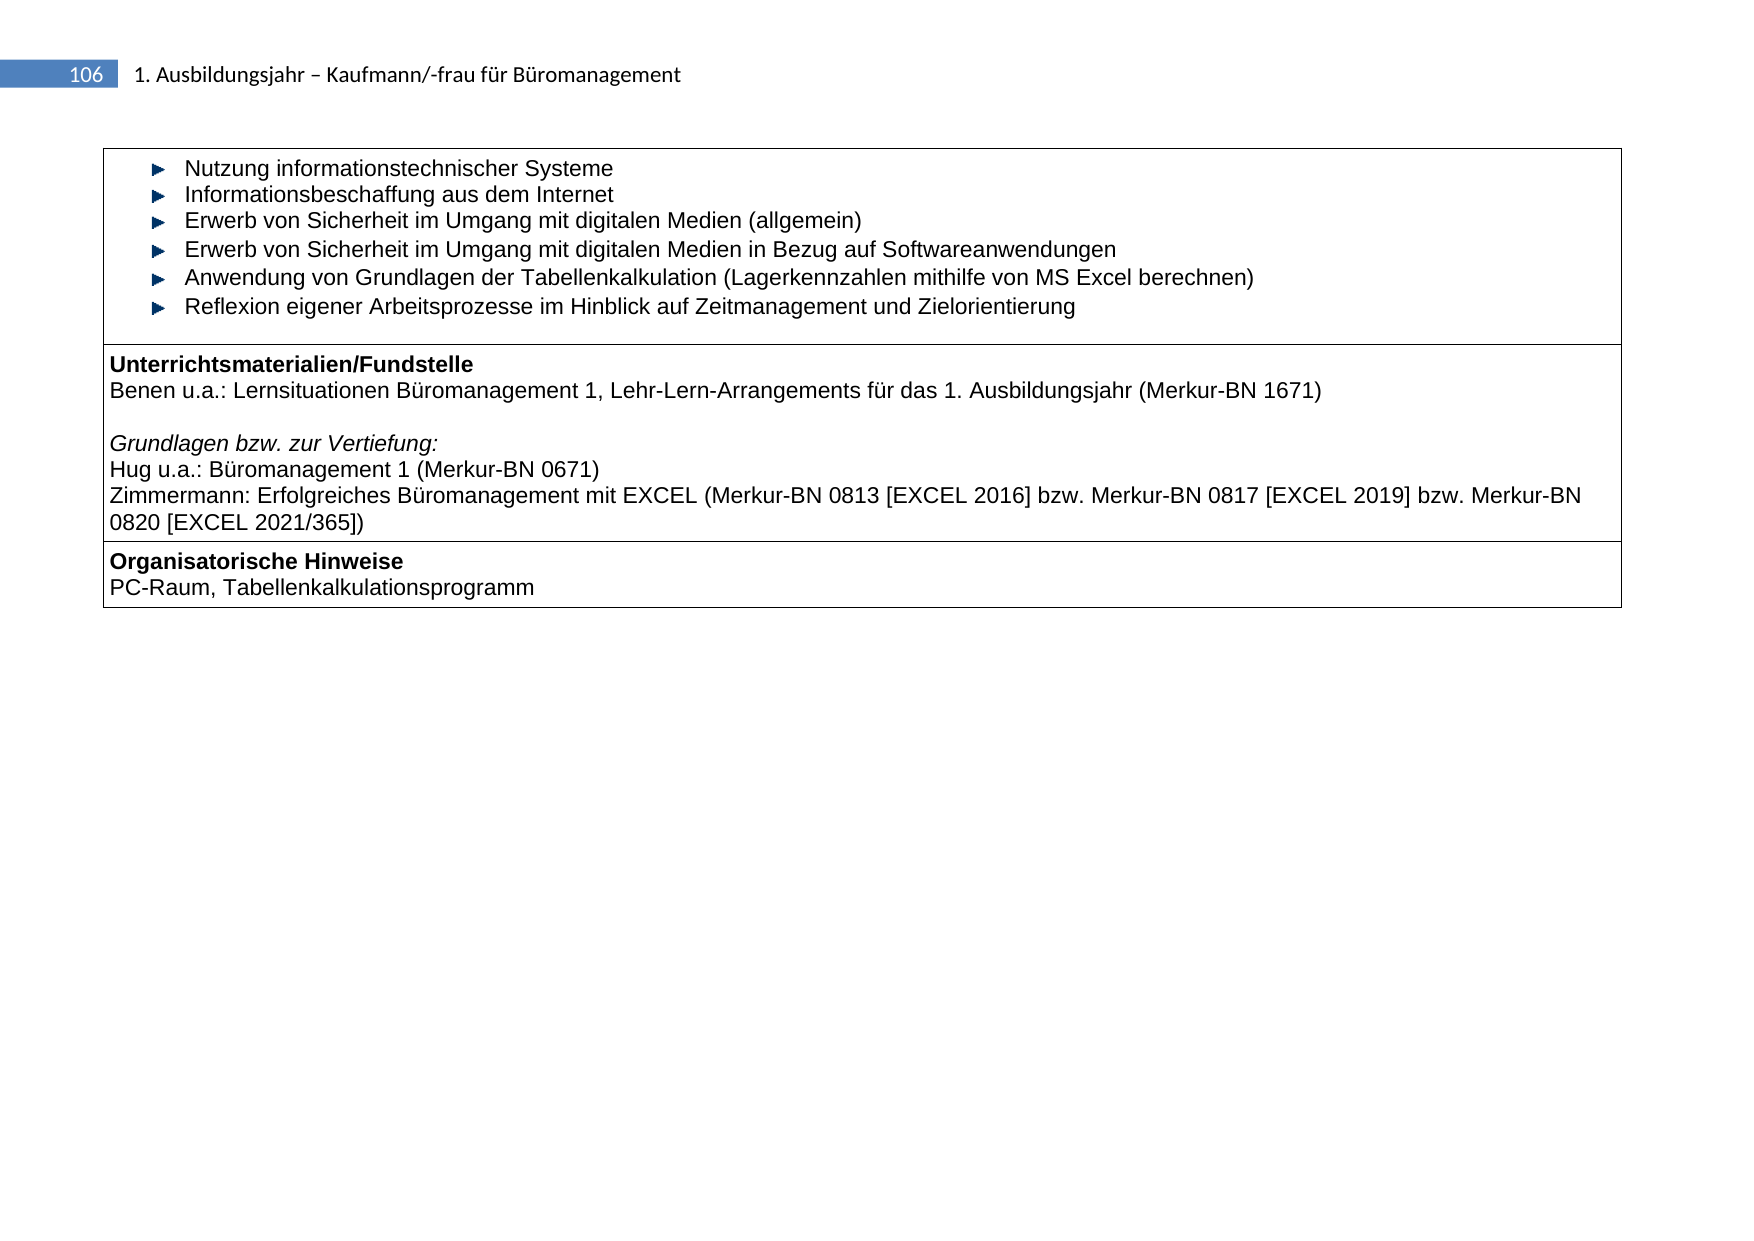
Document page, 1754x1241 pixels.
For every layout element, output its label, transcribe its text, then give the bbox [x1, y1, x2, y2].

picture [147, 159, 165, 176]
table_cell Organisatorische Hinweise PC-Raum, Tabellenkalkulationsprogramm [104, 542, 1621, 607]
picture [147, 297, 165, 315]
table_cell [104, 149, 1621, 344]
picture [147, 240, 165, 258]
picture [147, 185, 165, 203]
picture [147, 269, 165, 286]
picture [147, 212, 165, 229]
table_cell Unterrichtsmaterialien/Fundstelle Benen u.a.: Lernsituationen Büromanagement 1, Lehr-Lern-Arrangements für das 1. Ausbildungsjahr (Merkur-BN 1671) Grundlagen bzw. zur Vertiefung: Hug u.a.: Büromanagement 1 (Merkur-BN 0671) Zimmermann: Erfolgreiches Büromanagement mit EXCEL (Merkur-BN 0813 [EXCEL 2016] bzw. Merkur-BN 0817 [EXCEL 2019] bzw. Merkur-BN 0820 [EXCEL 2021/365]) [104, 345, 1621, 541]
